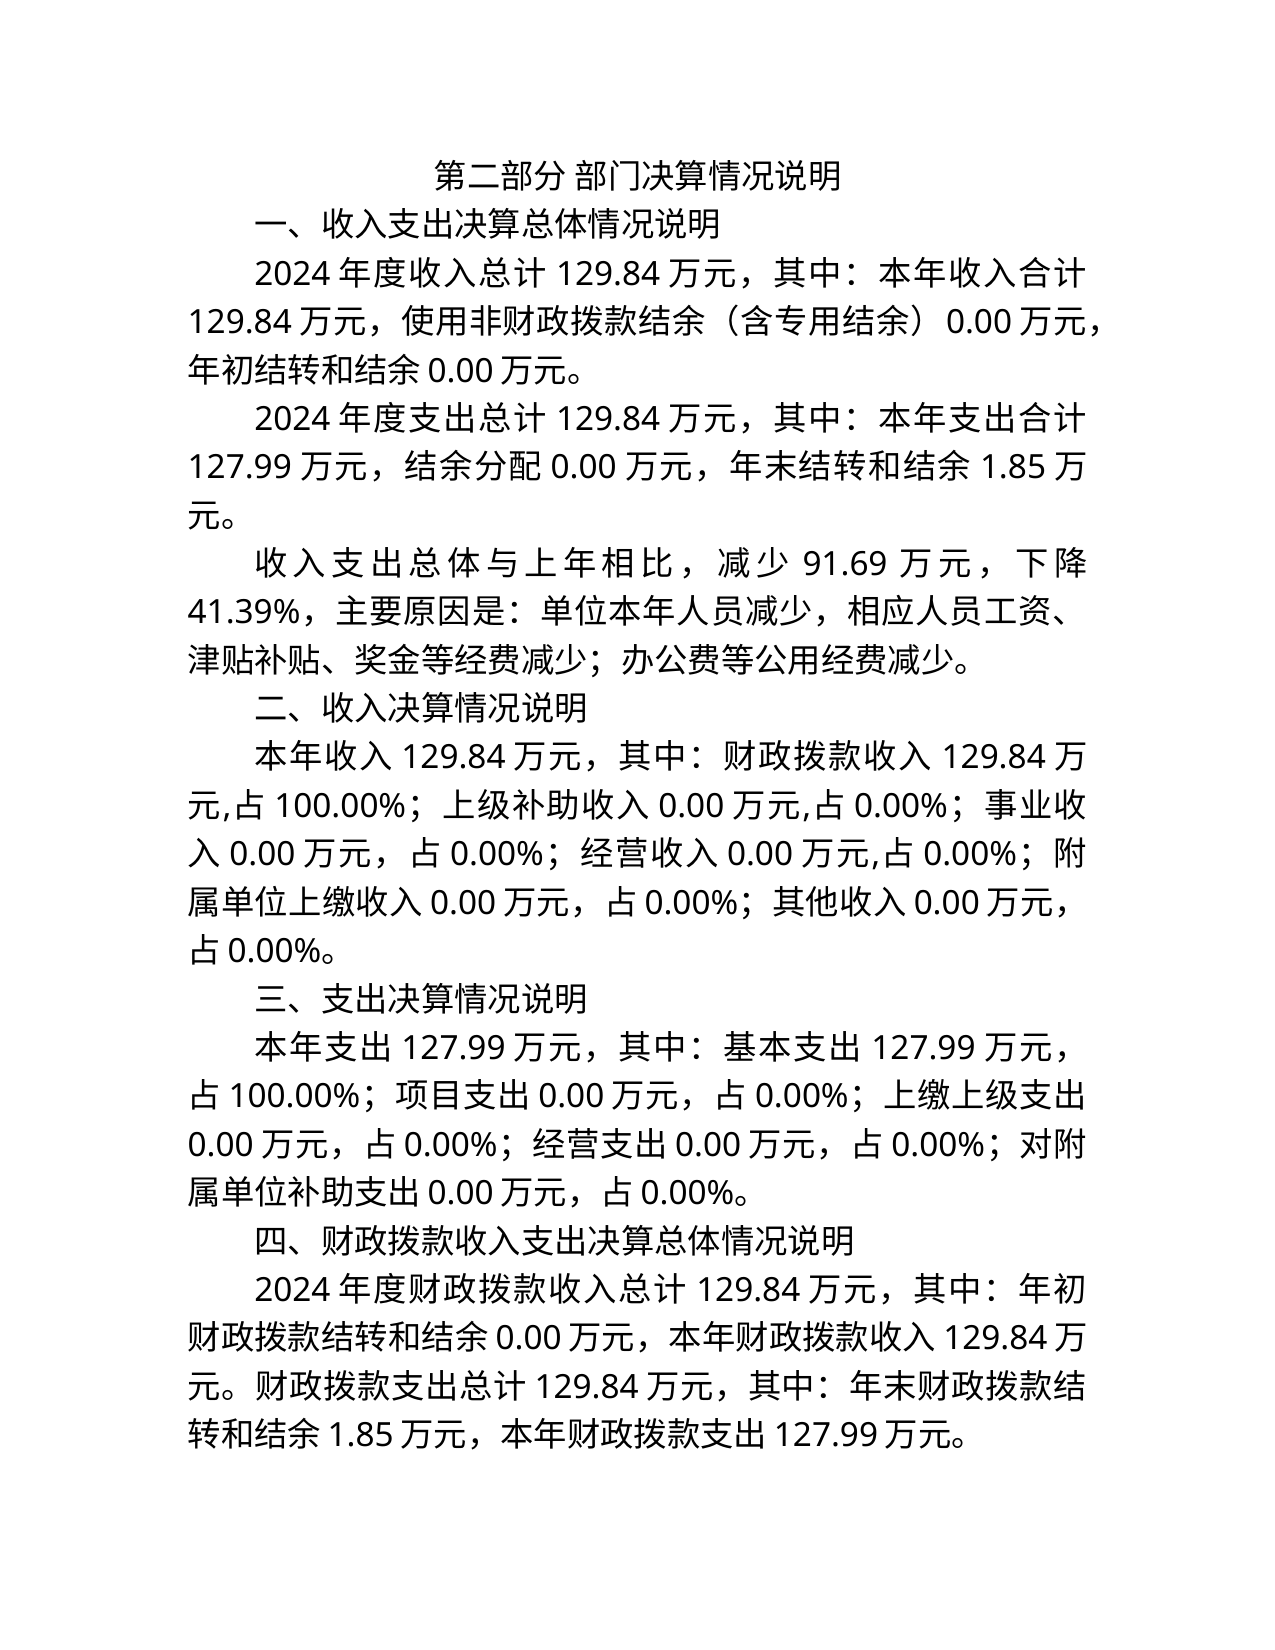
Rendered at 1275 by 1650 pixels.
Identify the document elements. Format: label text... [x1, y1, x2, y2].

text 四、财政拨款收入支出决算总体情况说明 [187, 1214, 1087, 1263]
text 第二部分 部门决算情况说明 [187, 150, 1087, 198]
text 本年收入129.84万元，其中：财政拨款收入129.84万元,占100.00%；上级补助收入0.00万元,占0.00%；事业收入0.00万元，占0.00%；经营收入0.00万元,占0.00%；附属单位上缴收入0.00万元，占0.00%；其他收入0.00万元，占0.00%。 [187, 730, 1087, 972]
text 2024年度财政拨款收入总计129.84万元，其中：年初财政拨款结转和结余0.00万元，本年财政拨款收入129.84万元。财政拨款支出总计129.84万元，其中：年末财政拨款结转和结余1.85万元，本年财政拨款支出127.99万元。 [187, 1263, 1087, 1456]
text 2024年度收入总计129.84万元，其中：本年收入合计129.84万元，使用非财政拨款结余（含专用结余）0.00万元，年初结转和结余0.00万元。 [187, 246, 1087, 392]
text 一、收入支出决算总体情况说明 [187, 198, 1087, 246]
text 三、支出决算情况说明 [187, 972, 1087, 1021]
text 二、收入决算情况说明 [187, 682, 1087, 730]
text 2024年度支出总计129.84万元，其中：本年支出合计127.99万元，结余分配0.00万元，年末结转和结余1.85万元。 [187, 392, 1087, 537]
text 收入支出总体与上年相比，减少91.69万元，下降41.39%，主要原因是：单位本年人员减少，相应人员工资、津贴补贴、奖金等经费减少；办公费等公用经费减少。 [187, 537, 1087, 682]
text 本年支出127.99万元，其中：基本支出127.99万元，占100.00%；项目支出0.00万元，占0.00%；上缴上级支出0.00万元，占0.00%；经营支出0.00万元，占0.00%；对附属单位补助支出0.00万元，占0.00%。 [187, 1021, 1087, 1214]
